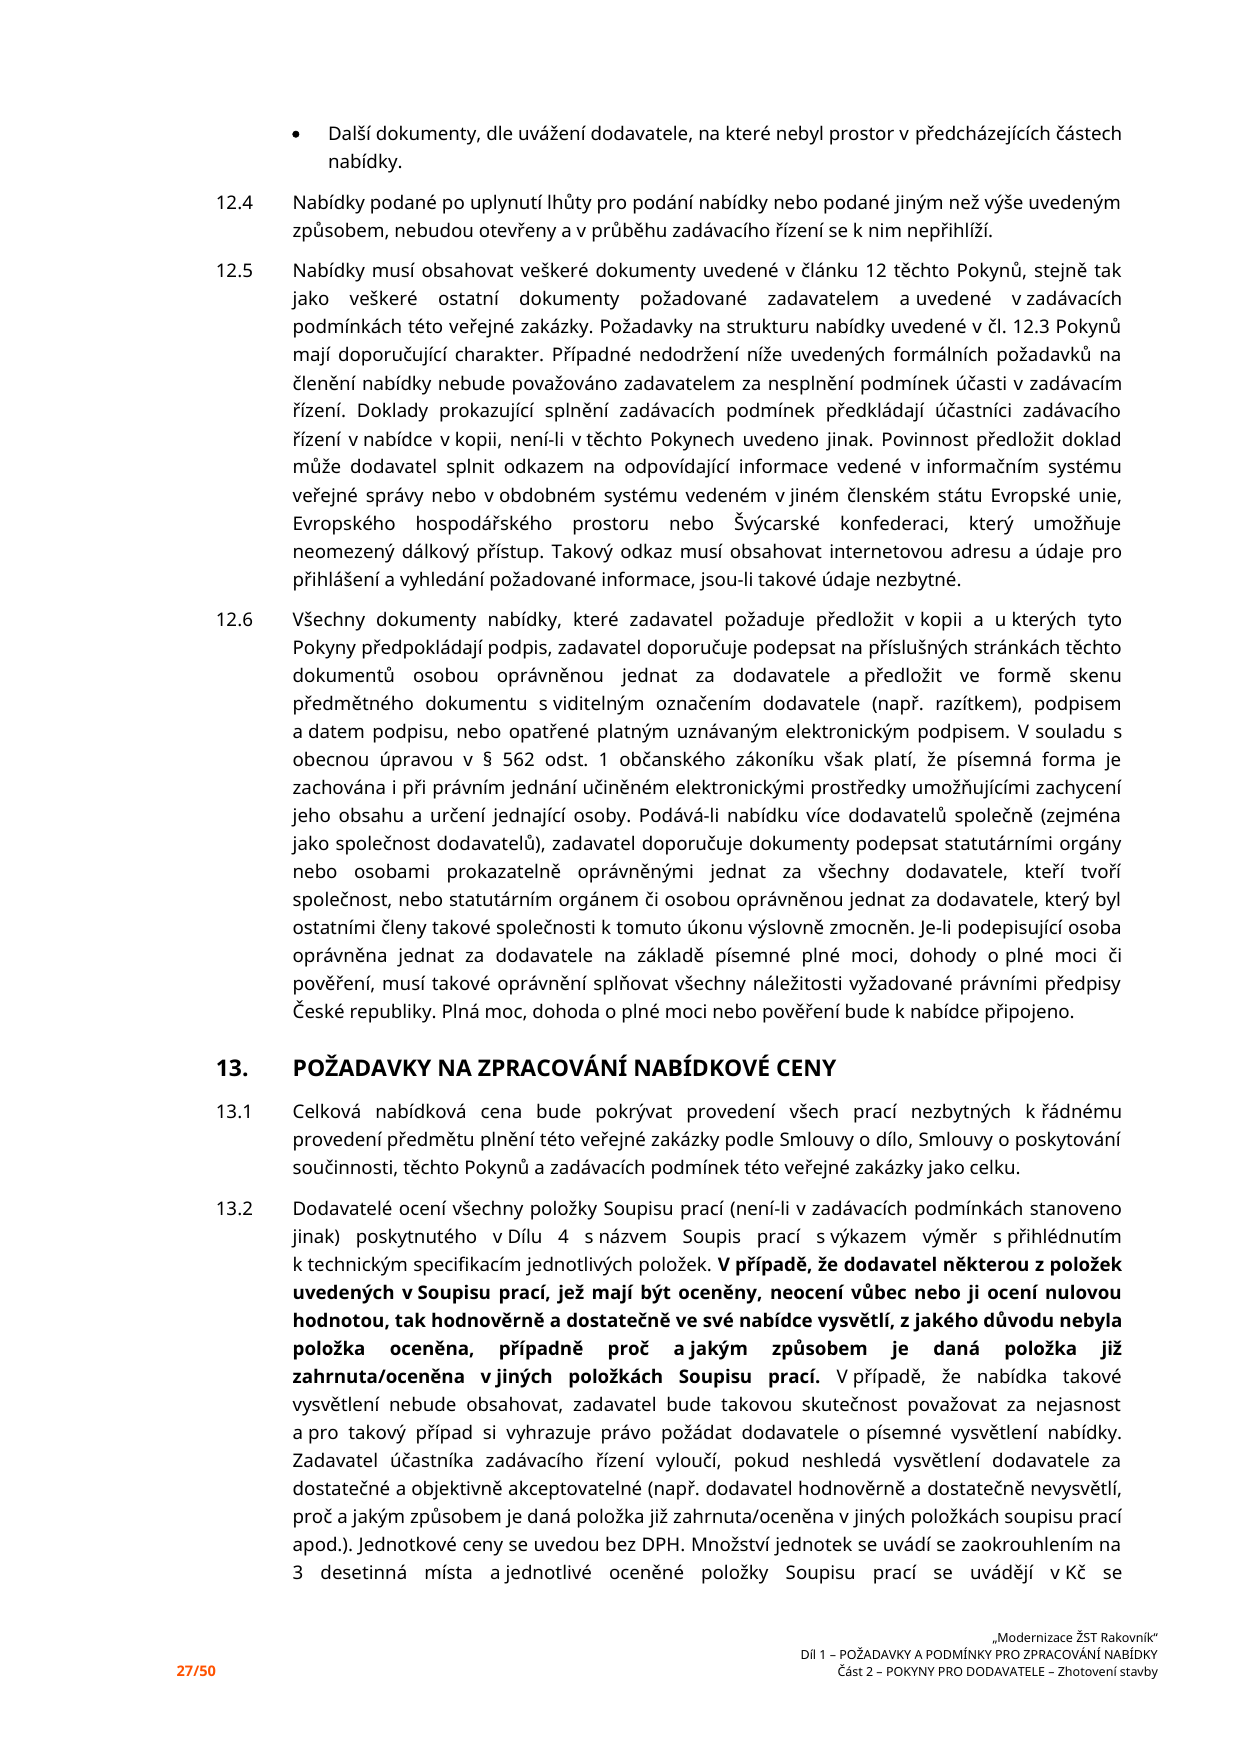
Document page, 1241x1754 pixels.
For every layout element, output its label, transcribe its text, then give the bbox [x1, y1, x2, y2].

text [216, 1195, 1122, 1585]
text Celková nabídková cena bude pokrývat provedení všech prací nezbytných k řádnému provedení předmětu plnění této veřejné zakázky podle Smlouvy o dílo, Smlouvy o poskytování součinnosti, těchto Pokynů a zadávacích podmínek této veřejné zakázky jako celku. [216, 1099, 1122, 1180]
text Další dokumenty, dle uvážení dodavatele, na které nebyl prostor v předcházejících částech nabídky. [292, 121, 1122, 174]
text Všechny dokumenty nabídky, které zadavatel požaduje předložit v kopii a u kterých tyto Pokyny předpokládají podpis, zadavatel doporučuje podepsat na příslušných stránkách těchto dokumentů osobou oprávněnou jednat za dodavatele a předložit ve formě skenu předmětného dokumentu s viditelným označením dodavatele (např. razítkem), podpisem a datem podpisu, nebo opatřené platným uznávaným elektronickým podpisem. V souladu s obecnou úpravou v § 562 odst. 1 občanského zákoníku však platí, že písemná forma je zachována i při právním jednání učiněném elektronickými prostředky umožňujícími zachycení jeho obsahu a určení jednající osoby. Podává-li nabídku více dodavatelů společně (zejména jako společnost dodavatelů), zadavatel doporučuje dokumenty podepsat statutárními orgány nebo osobami prokazatelně oprávněnými jednat za všechny dodavatele, kteří tvoří společnost, nebo statutárním orgánem či osobou oprávněnou jednat za dodavatele, který byl ostatními členy takové společnosti k tomuto úkonu výslovně zmocněn. Je-li podepisující osoba oprávněna jednat za dodavatele na základě písemné plné moci, dohody o plné moci či pověření, musí takové oprávnění splňovat všechny náležitosti vyžadované právními předpisy České republiky. Plná moc, dohoda o plné moci nebo pověření bude k nabídce připojeno. [216, 606, 1122, 1024]
text Nabídky musí obsahovat veškeré dokumenty uvedené v článku 12 těchto Pokynů, stejně tak jako veškeré ostatní dokumenty požadované zadavatelem a uvedené v zadávacích podmínkách této veřejné zakázky. Požadavky na strukturu nabídky uvedené v čl. 12.3 Pokynů mají doporučující charakter. Případné nedodržení níže uvedených formálních požadavků na členění nabídky nebude považováno zadavatelem za nesplnění podmínek účasti v zadávacím řízení. Doklady prokazující splnění zadávacích podmínek předkládají účastníci zadávacího řízení v nabídce v kopii, není-li v těchto Pokynech uvedeno jinak. Povinnost předložit doklad může dodavatel splnit odkazem na odpovídající informace vedené v informačním systému veřejné správy nebo v obdobném systému vedeném v jiném členském státu Evropské unie, Evropského hospodářského prostoru nebo Švýcarské konfederaci, který umožňuje neomezený dálkový přístup. Takový odkaz musí obsahovat internetovou adresu a údaje pro přihlášení a vyhledání požadované informace, jsou-li takové údaje nezbytné. [216, 258, 1122, 591]
text POŽADAVKY NA ZPRACOVÁNÍ NABÍDKOVÉ CENY [216, 1052, 1122, 1083]
text Nabídky podané po uplynutí lhůty pro podání nabídky nebo podané jiným než výše uvedeným způsobem, nebudou otevřeny a v průběhu zadávacího řízení se k nim nepřihlíží. [216, 189, 1122, 243]
